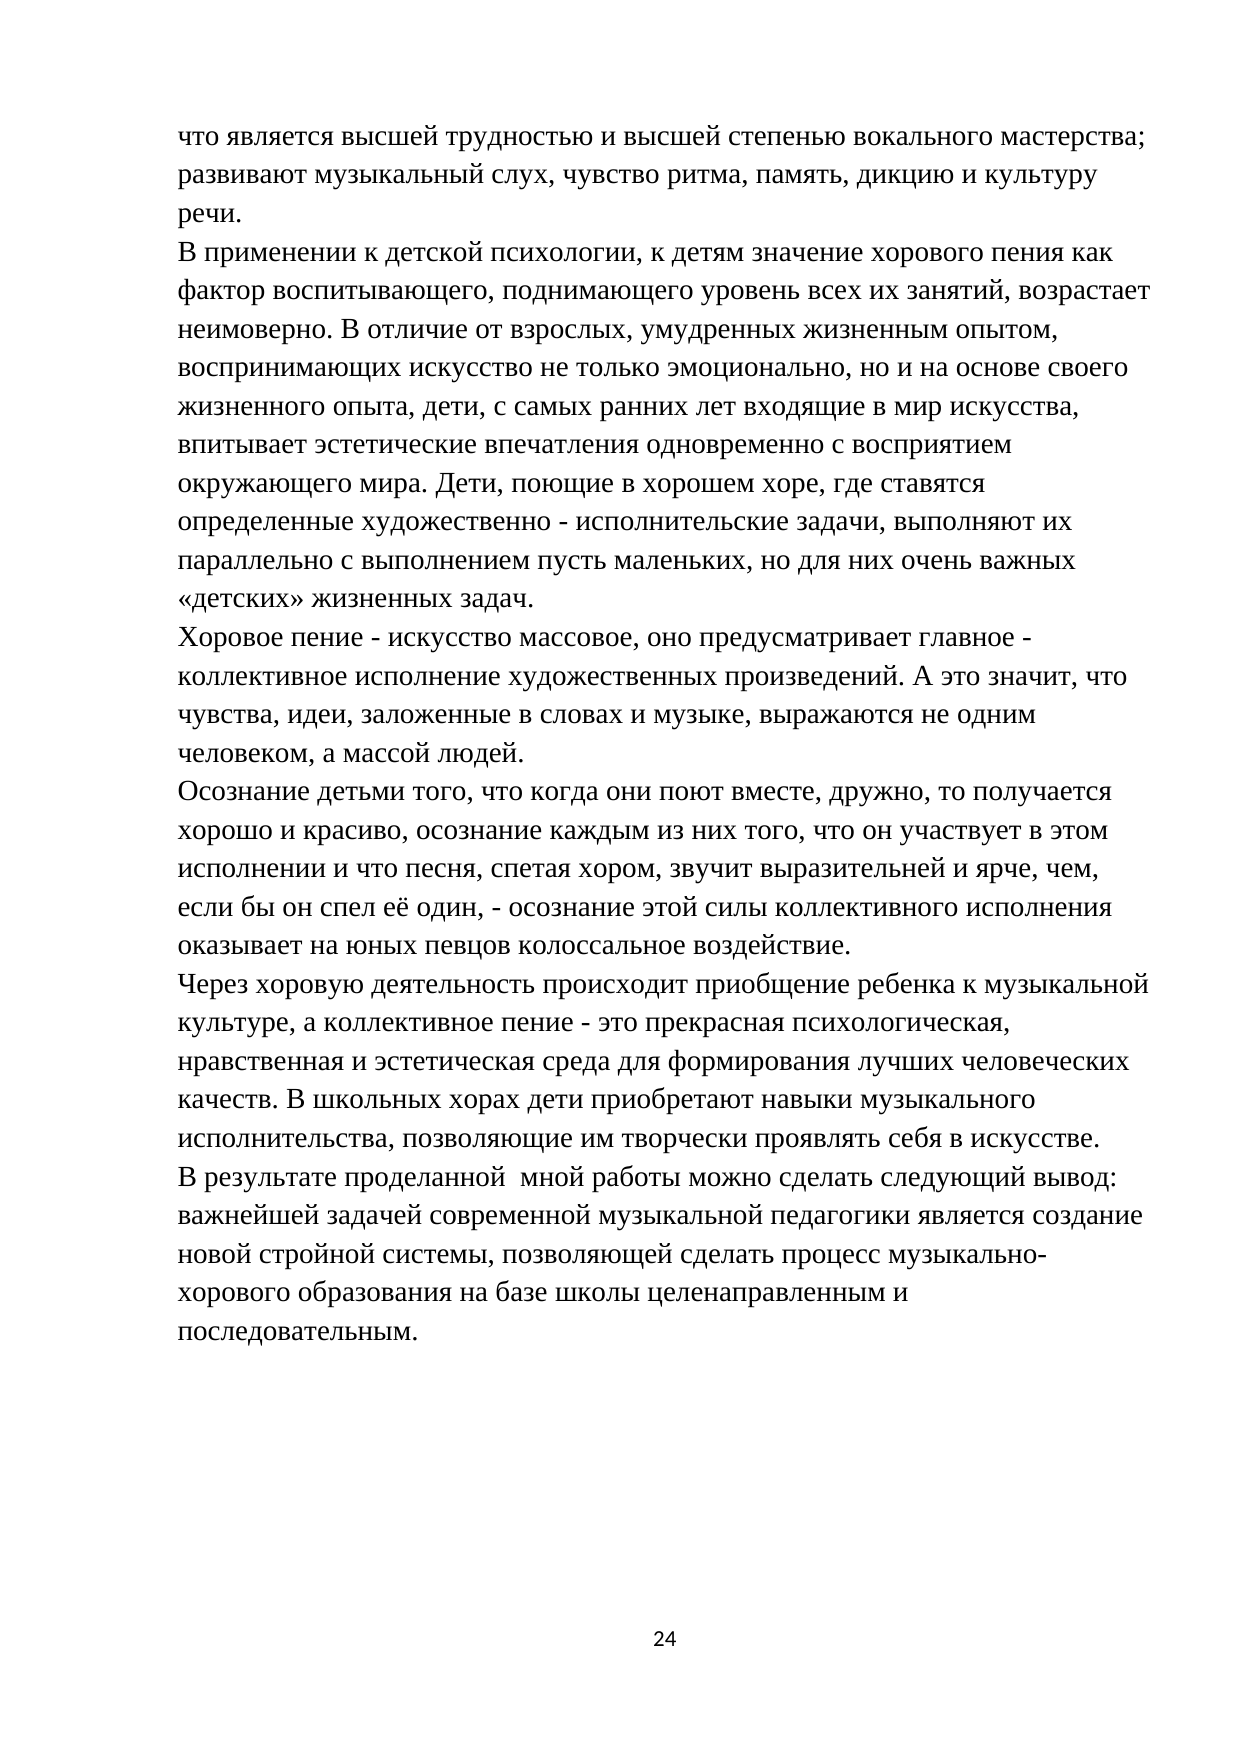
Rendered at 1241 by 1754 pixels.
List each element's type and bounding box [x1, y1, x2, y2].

text [177, 118, 1152, 1346]
